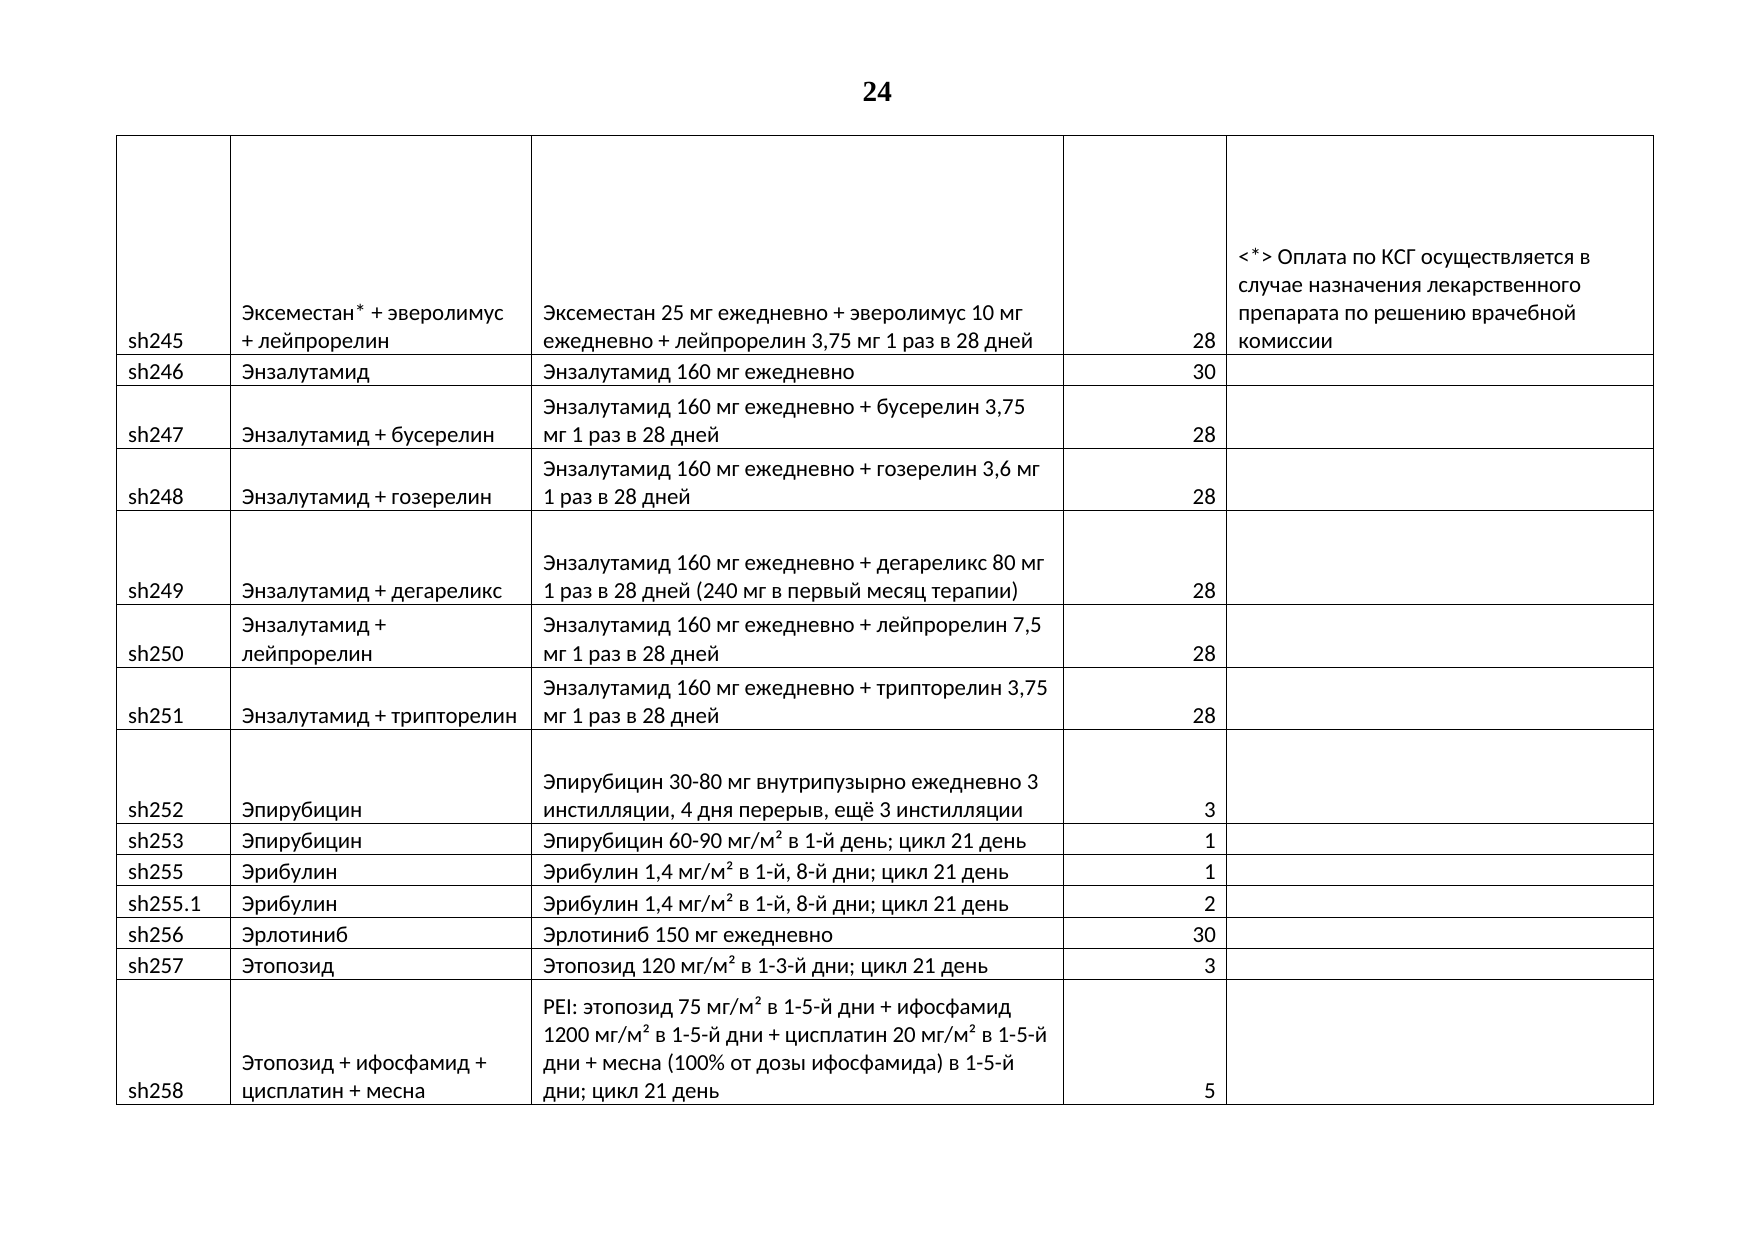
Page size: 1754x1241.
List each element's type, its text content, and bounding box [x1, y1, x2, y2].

table_cell Энзалутамид + бусерелин [231, 386, 531, 448]
table_cell Эрлотиниб 150 мг ежедневно [532, 918, 1063, 948]
table_cell Энзалутамид 160 мг ежедневно + трипторелин 3,75 мг 1 раз в 28 дней [532, 668, 1063, 729]
table_cell Эрибулин [231, 855, 531, 885]
table_cell Энзалутамид 160 мг ежедневно + гозерелин 3,6 мг 1 раз в 28 дней [532, 449, 1063, 510]
table_cell 3 [1064, 949, 1226, 979]
table_cell sh246 [117, 355, 230, 385]
table_cell sh251 [117, 668, 230, 729]
table_cell PEI: этопозид 75 мг/м² в 1-5-й дни + ифосфамид 1200 мг/м² в 1-5-й дни + цисплатин 20 мг/м² в 1-5-й дни + месна (100% от дозы ифосфамида) в 1-5-й дни; цикл 21 день [532, 980, 1063, 1104]
table_cell Эпирубицин [231, 824, 531, 854]
table_cell sh252 [117, 730, 230, 823]
table_cell sh255.1 [117, 886, 230, 917]
table_cell Эрибулин 1,4 мг/м² в 1-й, 8-й дни; цикл 21 день [532, 855, 1063, 885]
table_cell 28 [1064, 511, 1226, 604]
table_cell 28 [1064, 668, 1226, 729]
table_cell sh255 [117, 855, 230, 885]
table_cell sh250 [117, 605, 230, 667]
table_cell sh256 [117, 918, 230, 948]
table_cell sh247 [117, 386, 230, 448]
table_cell Эпирубицин [231, 730, 531, 823]
table_cell 30 [1064, 355, 1226, 385]
table_cell Эксеместан* + эверолимус + лейпрорелин [231, 136, 531, 354]
table_cell Энзалутамид 160 мг ежедневно + дегареликс 80 мг 1 раз в 28 дней (240 мг в первый месяц терапии) [532, 511, 1063, 604]
table_cell Энзалутамид [231, 355, 531, 385]
table_cell sh257 [117, 949, 230, 979]
table_cell 1 [1064, 824, 1226, 854]
table_cell sh248 [117, 449, 230, 510]
table_cell sh245 [117, 136, 230, 354]
table_cell 1 [1064, 855, 1226, 885]
table_cell [1227, 855, 1653, 885]
table_cell 28 [1064, 449, 1226, 510]
table_cell 28 [1064, 605, 1226, 667]
table_cell [1227, 386, 1653, 448]
table_cell Эпирубицин 60-90 мг/м² в 1-й день; цикл 21 день [532, 824, 1063, 854]
table_cell [1227, 730, 1653, 823]
table_cell Энзалутамид + трипторелин [231, 668, 531, 729]
table_cell Энзалутамид + дегареликс [231, 511, 531, 604]
table_cell Энзалутамид 160 мг ежедневно + бусерелин 3,75 мг 1 раз в 28 дней [532, 386, 1063, 448]
table_cell [1227, 949, 1653, 979]
table_cell sh249 [117, 511, 230, 604]
table_cell [1227, 605, 1653, 667]
table_cell Этопозид 120 мг/м² в 1-3-й дни; цикл 21 день [532, 949, 1063, 979]
table_cell Эрибулин 1,4 мг/м² в 1-й, 8-й дни; цикл 21 день [532, 886, 1063, 917]
table_cell [1227, 886, 1653, 917]
table_cell Эпирубицин 30-80 мг внутрипузырно ежедневно 3 инстилляции, 4 дня перерыв, ещё 3 инстилляции [532, 730, 1063, 823]
table_cell Этопозид + ифосфамид + цисплатин + месна [231, 980, 531, 1104]
table_cell 2 [1064, 886, 1226, 917]
table_cell Энзалутамид + гозерелин [231, 449, 531, 510]
table_cell sh258 [117, 980, 230, 1104]
table_cell 5 [1064, 980, 1226, 1104]
table_cell Энзалутамид 160 мг ежедневно [532, 355, 1063, 385]
table_cell 28 [1064, 136, 1226, 354]
table_cell 28 [1064, 386, 1226, 448]
table_cell [1227, 449, 1653, 510]
table_cell sh253 [117, 824, 230, 854]
table_cell Энзалутамид + лейпрорелин [231, 605, 531, 667]
table_cell [1227, 918, 1653, 948]
table_cell [1227, 511, 1653, 604]
table_cell Этопозид [231, 949, 531, 979]
table_cell Эрибулин [231, 886, 531, 917]
table_cell [1227, 668, 1653, 729]
table_cell 3 [1064, 730, 1226, 823]
table_cell 30 [1064, 918, 1226, 948]
table_cell [1227, 824, 1653, 854]
table_cell Энзалутамид 160 мг ежедневно + лейпрорелин 7,5 мг 1 раз в 28 дней [532, 605, 1063, 667]
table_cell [1227, 136, 1653, 354]
table_cell Эксеместан 25 мг ежедневно + эверолимус 10 мг ежедневно + лейпрорелин 3,75 мг 1 раз в 28 дней [532, 136, 1063, 354]
table_cell [1227, 980, 1653, 1104]
table_cell [1227, 355, 1653, 385]
table_cell Эрлотиниб [231, 918, 531, 948]
